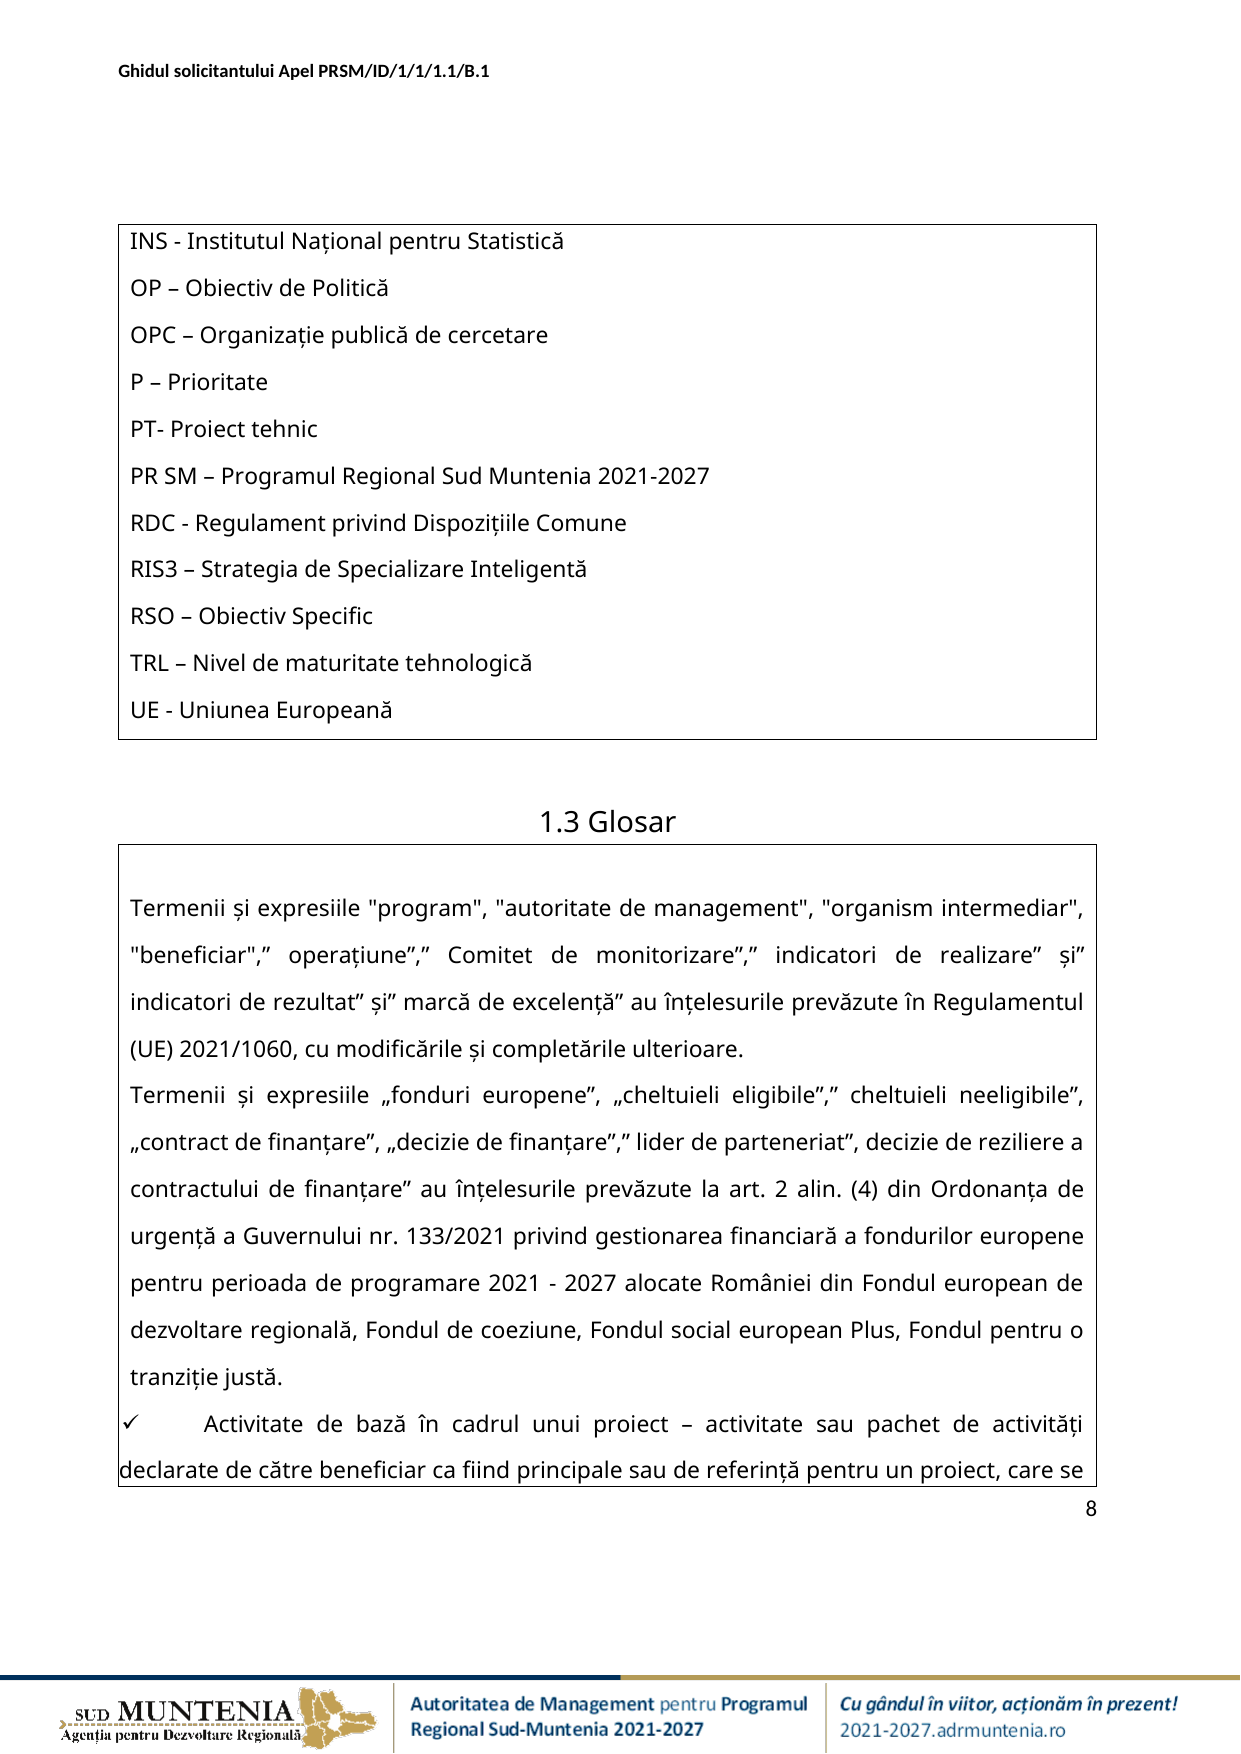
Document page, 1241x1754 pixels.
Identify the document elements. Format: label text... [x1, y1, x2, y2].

picture [0, 1675, 1241, 1754]
subtitle 1.3 Glosar [118, 801, 1097, 841]
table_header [119, 225, 1096, 738]
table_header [119, 845, 1096, 1486]
